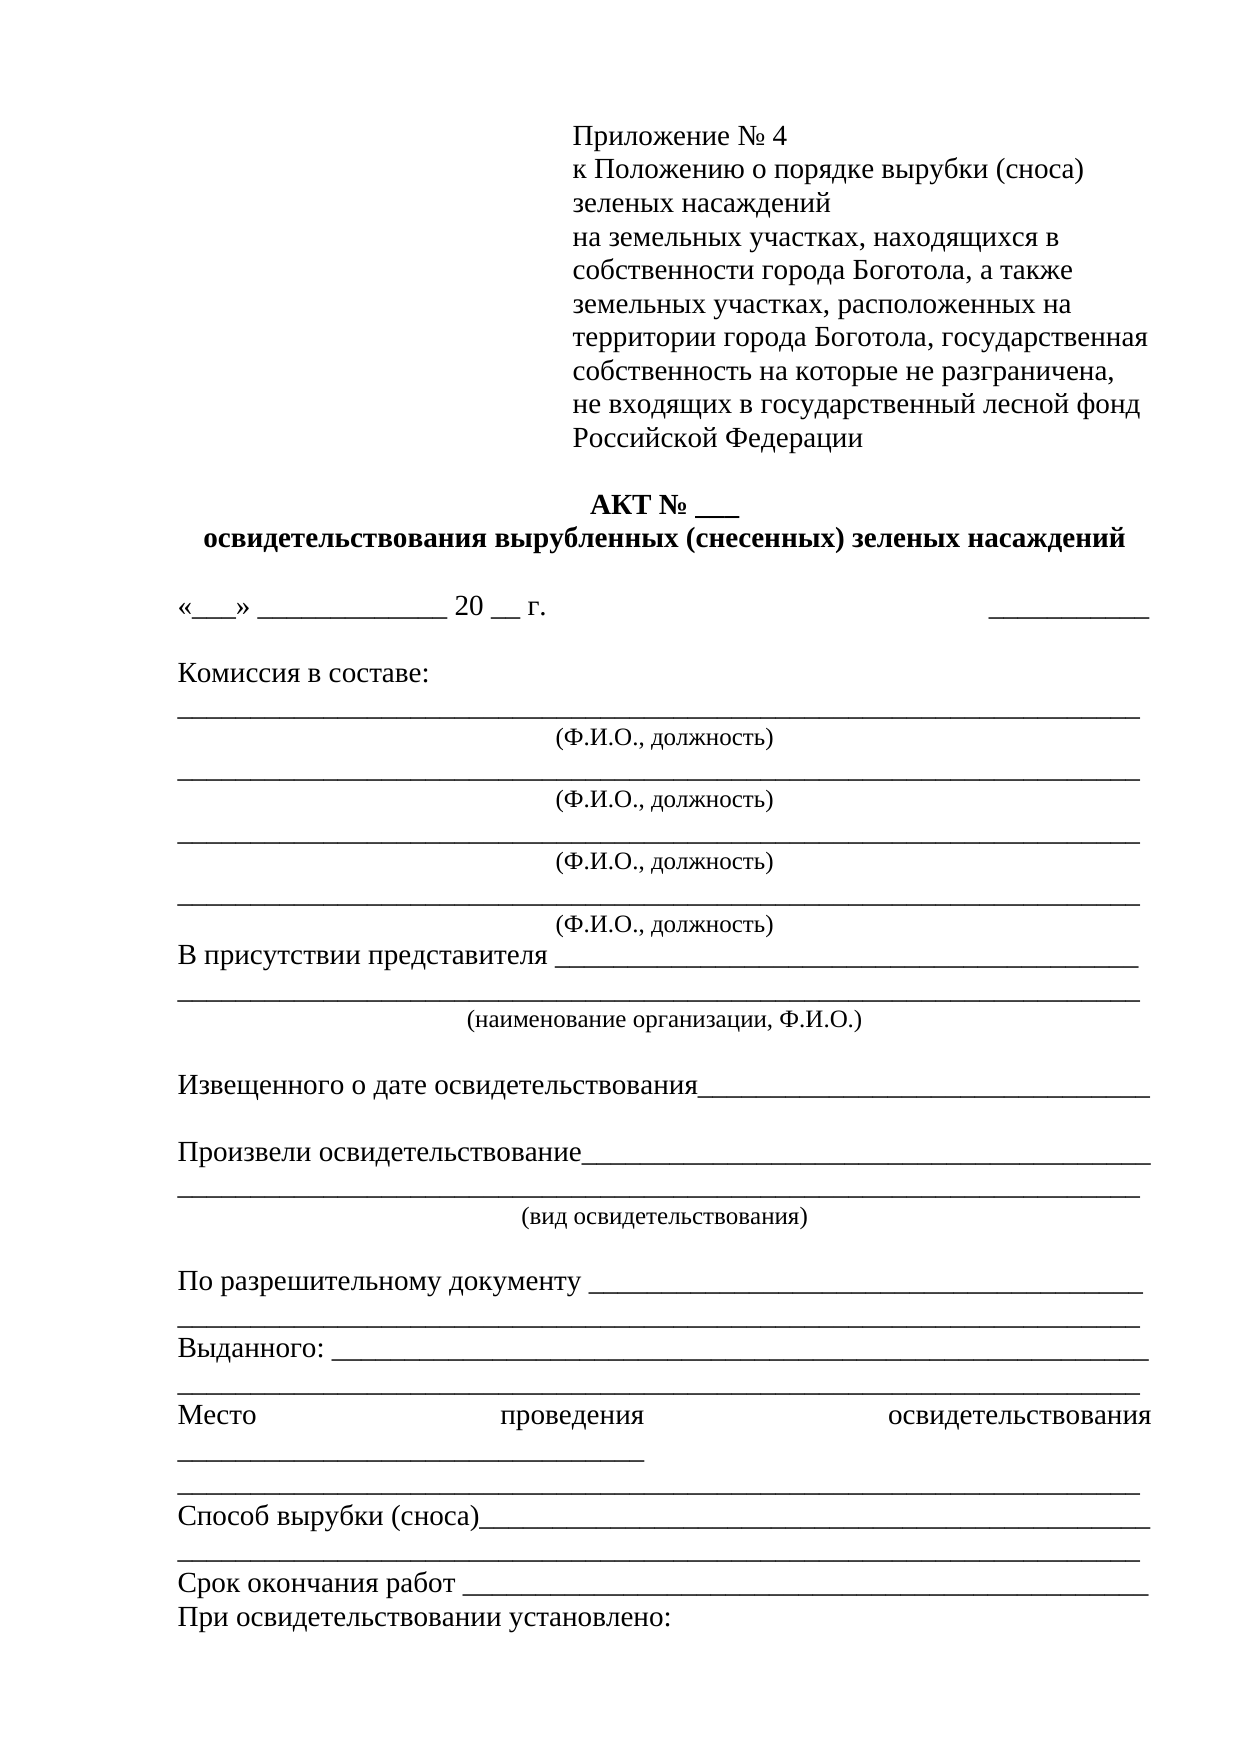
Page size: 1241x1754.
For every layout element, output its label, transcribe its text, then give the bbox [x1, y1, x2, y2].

text АКТ № ___ [177, 487, 1152, 521]
text (Ф.И.О., должность) [177, 722, 1152, 751]
text (вид освидетельствования) [177, 1201, 1152, 1230]
text __________________________________________________________________ [177, 875, 1152, 909]
text (наименование организации, Ф.И.О.) [177, 1004, 1152, 1033]
text Комиссия в составе: [177, 655, 1152, 688]
text __________________________________________________________________ [177, 1167, 1152, 1201]
text Место проведения освидетельствования ________________________________ [177, 1397, 1152, 1464]
text «___» _____________ 20 __ г. ___________ [177, 588, 1152, 621]
text (Ф.И.О., должность) [177, 784, 1152, 813]
table_header Приложение № 4 к Положению о порядке вырубки (сноса) зеленых насаждений на земельных участках, находящихся в собственности города Боготола, а также земельных участках, расположенных на территории города Боготола, государственная собственность на которые не разграничена, не входящих в государственный лесной фонд Российской Федерации [561, 118, 1163, 453]
text __________________________________________________________________ [177, 1532, 1152, 1565]
text __________________________________________________________________ [177, 1364, 1152, 1397]
text __________________________________________________________________ [177, 688, 1152, 722]
text В присутствии представителя ________________________________________ [177, 937, 1152, 971]
text __________________________________________________________________ [177, 1297, 1152, 1330]
text Срок окончания работ _______________________________________________ [177, 1565, 1152, 1599]
text __________________________________________________________________ [177, 751, 1152, 784]
text Способ вырубки (сноса)______________________________________________ [177, 1498, 1152, 1532]
text освидетельствования вырубленных (снесенных) зеленых насаждений [177, 521, 1152, 554]
text __________________________________________________________________ [177, 1464, 1152, 1498]
text (Ф.И.О., должность) [177, 909, 1152, 937]
text По разрешительному документу ______________________________________ [177, 1263, 1152, 1297]
text При освидетельствовании установлено: [177, 1599, 1152, 1632]
text Выданного: ________________________________________________________ [177, 1330, 1152, 1364]
text __________________________________________________________________ [177, 813, 1152, 846]
text Извещенного о дате освидетельствования_______________________________ [177, 1067, 1152, 1100]
text __________________________________________________________________ [177, 971, 1152, 1004]
text (Ф.И.О., должность) [177, 846, 1152, 875]
text Произвели освидетельствование_______________________________________ [177, 1134, 1152, 1167]
